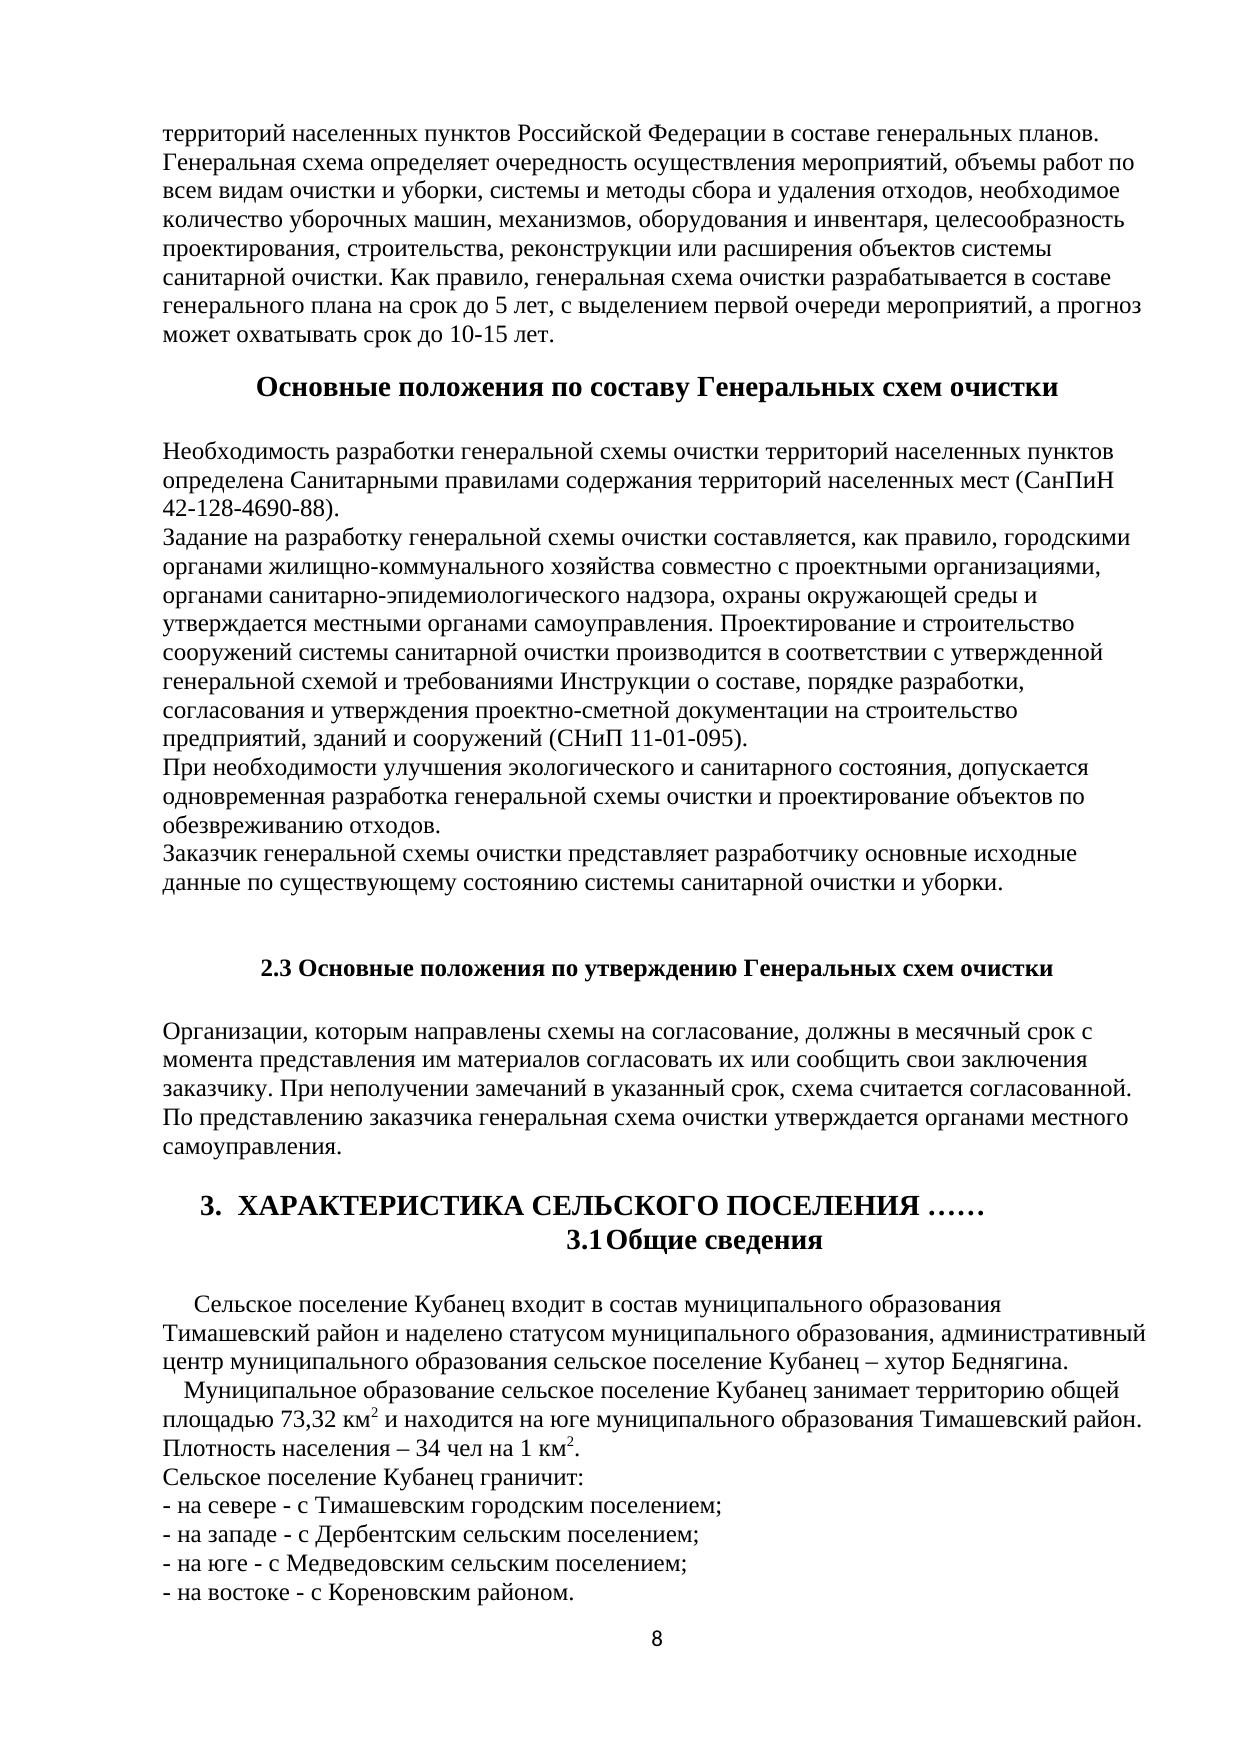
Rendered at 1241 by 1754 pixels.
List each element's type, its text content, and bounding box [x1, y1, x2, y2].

text - на юге - с Медведовским сельским поселением; [162, 1548, 1152, 1577]
text Заказчик генеральной схемы очистки представляет разработчику основные исходные данные по существующему состоянию системы санитарной очистки и уборки. [162, 838, 1152, 896]
text - на востоке - с Кореновским районом. [162, 1577, 1152, 1606]
text Задание на разработку генеральной схемы очистки составляется, как правило, городскими органами жилищно-коммунального хозяйства совместно с проектными организациями, органами санитарно-эпидемиологического надзора, охраны окружающей среды и утверждается местными органами самоуправления. Проектирование и строительство сооружений системы санитарной очистки производится в соответствии с утвержденной генеральной схемой и требованиями Инструкции о составе, порядке разработки, согласования и утверждения проектно-сметной документации на строительство предприятий, зданий и сооружений (СНиП 11-01-095). [162, 522, 1152, 752]
list ХАРАКТЕРИСТИКА СЕЛЬСКОГО ПОСЕЛЕНИЯ …… [200, 1188, 1152, 1222]
text Необходимость разработки генеральной схемы очистки территорий населенных пунктов определена Санитарными правилами содержания территорий населенных мест (СанПиН 42-128-4690-88). [162, 436, 1152, 522]
text Организации, которым направлены схемы на согласование, должны в месячный срок с момента представления им материалов согласовать их или сообщить свои заключения заказчику. При неполучении замечаний в указанный срок, схема считается согласованной. [162, 1016, 1152, 1102]
text По представлению заказчика генеральная схема очистки утверждается органами местного самоуправления. [162, 1102, 1152, 1159]
text Сельское поселение Кубанец входит в состав муниципального образования Тимашевский район и наделено статусом муниципального образования, административный центр муниципального образования сельское поселение Кубанец – хутор Беднягина. [162, 1289, 1152, 1375]
text Муниципальное образование сельское поселение Кубанец занимает территорию общей площадью 73,32 км2 и находится на юге муниципального образования Тимашевский район. Плотность населения – 34 чел на 1 км2. [162, 1375, 1152, 1462]
text - на западе - с Дербентским сельским поселением; [162, 1519, 1152, 1548]
text При необходимости улучшения экологического и санитарного состояния, допускается одновременная разработка генеральной схемы очистки и проектирование объектов по обезвреживанию отходов. [162, 752, 1152, 838]
text - на севере - с Тимашевским городским поселением; [162, 1491, 1152, 1519]
list Общие сведения [237, 1222, 1152, 1255]
text Сельское поселение Кубанец граничит: [162, 1462, 1152, 1491]
text Основные положения по составу Генеральных схем очистки [162, 369, 1152, 402]
text 2.3 Основные положения по утверждению Генеральных схем очистки [162, 953, 1152, 982]
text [162, 118, 1152, 348]
